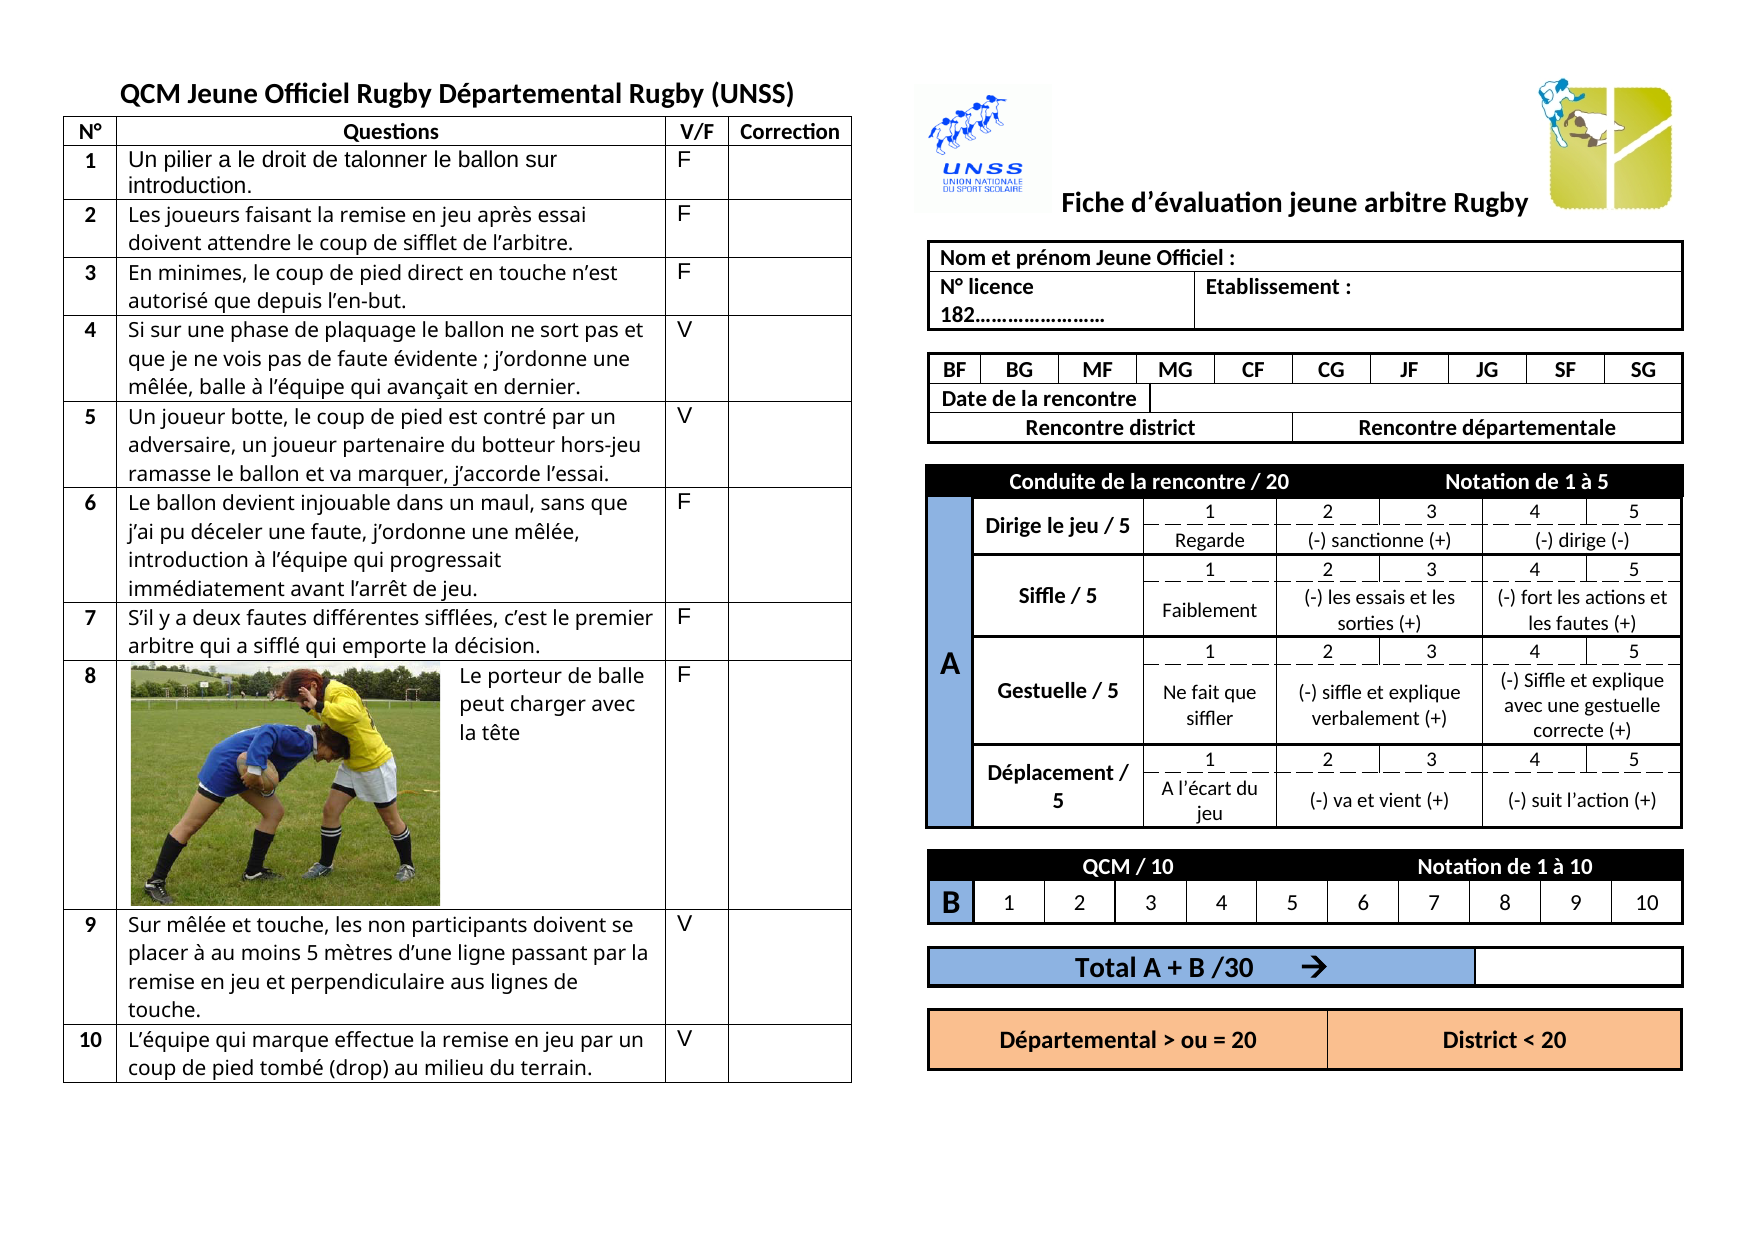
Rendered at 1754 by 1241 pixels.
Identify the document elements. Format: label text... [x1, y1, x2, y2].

table_cell 8 [1470, 881, 1540, 922]
table_cell (-) suit l’action (+) [1483, 772, 1680, 826]
table_cell (-) fort les actions et les fautes (+) [1483, 581, 1680, 635]
table_cell (-) dirige (-) [1483, 524, 1680, 553]
table_cell 7 [64, 603, 116, 660]
table_cell 8 [64, 661, 116, 909]
table_cell 4 [1483, 638, 1586, 664]
table_cell Ne fait que siffler [1144, 664, 1276, 743]
table_cell Les joueurs faisant la remise en jeu après essai doivent attendre le coup de sifflet de l’arbitre. [117, 200, 665, 257]
table_cell 5 [1587, 746, 1680, 772]
table_cell 3 [64, 258, 116, 314]
picture [1535, 75, 1674, 213]
table_cell 6 [1328, 881, 1398, 922]
table_cell 9 [64, 910, 116, 1024]
table_header N° [64, 117, 116, 145]
table_cell 4 [1187, 881, 1256, 922]
table_cell Déplacement / 5 [974, 746, 1143, 826]
table_cell V [666, 316, 728, 401]
table_cell 4 [1483, 746, 1586, 772]
table_header Notation de 1 à 5 [1372, 468, 1681, 496]
table_cell 5 [1587, 638, 1680, 664]
table_cell (-) siffle et explique verbalement (+) [1277, 664, 1482, 743]
table_cell [729, 402, 851, 487]
table_header Total A + B /30 [930, 949, 1474, 984]
table_cell 6 [64, 488, 116, 602]
table_cell 10 [1612, 881, 1681, 922]
table_cell 5 [1587, 499, 1680, 524]
table_cell (-) Siffle et explique avec une gestuelle correcte (+) [1483, 664, 1680, 743]
table_header District < 20 [1328, 1011, 1680, 1068]
table_cell 3 [1380, 746, 1482, 772]
table_cell F [666, 488, 728, 602]
table_cell Le ballon devient injouable dans un maul, sans que j’ai pu déceler une faute, j’ordonne une mêlée, introduction à l’équipe qui progressait immédiatement avant l’arrêt de jeu. [117, 488, 665, 602]
table_cell [1151, 384, 1681, 412]
table_header V/F [666, 117, 728, 145]
table_cell 2 [1277, 638, 1379, 664]
table_cell Siffle / 5 [974, 556, 1143, 635]
table_cell 1 [975, 881, 1044, 922]
picture [913, 84, 1052, 213]
table_header SG [1605, 355, 1681, 383]
table_cell 3 [1380, 499, 1482, 524]
table_cell 1 [1144, 556, 1276, 581]
table_header [1476, 949, 1681, 984]
table_cell Date de la rencontre [930, 384, 1149, 412]
table_cell V [666, 910, 728, 1024]
table_cell 2 [1277, 746, 1379, 772]
table_cell V [666, 1025, 728, 1082]
table_cell 2 [1277, 556, 1379, 581]
table_cell 2 [1277, 499, 1379, 524]
table_cell L’équipe qui marque effectue la remise en jeu par un coup de pied tombé (drop) au milieu du terrain. [117, 1025, 665, 1082]
table_cell Etablissement : [1195, 272, 1681, 328]
table_cell 1 [1144, 746, 1276, 772]
table_cell [729, 603, 851, 660]
table_cell [729, 316, 851, 401]
table_cell A [928, 497, 971, 826]
table_header CF [1215, 355, 1292, 383]
table_header Conduite de la rencontre / 20 [928, 468, 1371, 496]
table_cell 9 [1541, 881, 1611, 922]
table_cell 3 [1116, 881, 1186, 922]
table_cell 4 [1483, 499, 1586, 524]
table_header Nom et prénom Jeune Officiel : [930, 243, 1681, 271]
table_cell 2 [64, 200, 116, 257]
table_cell F [666, 603, 728, 660]
table_header MG [1137, 355, 1214, 383]
table_cell 3 [1380, 638, 1482, 664]
table_cell Le porteur de balle peut charger avec la tête [117, 661, 665, 909]
table_header MF [1059, 355, 1136, 383]
table_cell 1 [1144, 638, 1276, 664]
table_cell 4 [1483, 556, 1586, 581]
table_cell F [666, 661, 728, 909]
table_cell B [930, 881, 972, 922]
table_cell [729, 146, 851, 199]
table_cell 2 [1045, 881, 1114, 922]
table_cell Faiblement [1144, 581, 1276, 635]
table_cell F [666, 200, 728, 257]
table_header Départemental > ou = 20 [930, 1011, 1327, 1068]
table_cell Si sur une phase de plaquage le ballon ne sort pas et que je ne vois pas de faute évidente ; j’ordonne une mêlée, balle à l’équipe qui avançait en dernier. [117, 316, 665, 401]
table_cell Rencontre départementale [1293, 413, 1681, 441]
table_cell Gestuelle / 5 [974, 638, 1143, 743]
table_cell [729, 1025, 851, 1082]
table_header SF [1527, 355, 1604, 383]
text QCM Jeune Officiel Rugby Départemental Rugby (UNSS) [75, 75, 840, 111]
table_header BF [930, 355, 980, 383]
table_header Correction [729, 117, 851, 145]
table_cell F [666, 146, 728, 199]
table_cell (-) va et vient (+) [1277, 772, 1482, 826]
table_cell (-) les essais et les sorties (+) [1277, 581, 1482, 635]
table_cell Sur mêlée et touche, les non participants doivent se placer à au moins 5 mètres d’une ligne passant par la remise en jeu et perpendiculaire aus lignes de touche. [117, 910, 665, 1024]
table_header CG [1293, 355, 1370, 383]
table_header Questions [117, 117, 665, 145]
table_cell N° licence 182…………………… [930, 272, 1194, 328]
table_cell [729, 488, 851, 602]
table_header QCM / 10 [930, 852, 1327, 880]
table_header Notation de 1 à 10 [1328, 852, 1681, 880]
table_header JF [1371, 355, 1448, 383]
table_header JG [1449, 355, 1526, 383]
table_cell 4 [64, 316, 116, 401]
table_cell 7 [1399, 881, 1469, 922]
table_cell Dirige le jeu / 5 [974, 499, 1143, 553]
table_cell A l’écart du jeu [1144, 772, 1276, 826]
table_cell 5 [64, 402, 116, 487]
table_header BG [981, 355, 1058, 383]
table_cell V [666, 402, 728, 487]
table_cell Un joueur botte, le coup de pied est contré par un adversaire, un joueur partenaire du botteur hors-jeu ramasse le ballon et va marquer, j’accorde l’essai. [117, 402, 665, 487]
table_cell [729, 200, 851, 257]
table_cell [729, 661, 851, 909]
table_cell (-) sanctionne (+) [1277, 524, 1482, 553]
table_cell 1 [1144, 499, 1276, 524]
table_cell [729, 258, 851, 314]
table_cell 5 [1587, 556, 1680, 581]
table_cell Rencontre district [930, 413, 1292, 441]
table_cell 3 [1380, 556, 1482, 581]
table_cell Un pilier a le droit de talonner le ballon sur introduction. [117, 146, 665, 199]
table_cell 1 [64, 146, 116, 199]
table_cell [729, 910, 851, 1024]
table_cell En minimes, le coup de pied direct en touche n’est autorisé que depuis l’en-but. [117, 258, 665, 314]
table_cell Regarde [1144, 524, 1276, 553]
table_cell F [666, 258, 728, 314]
table_cell S’il y a deux fautes différentes sifflées, c’est le premier arbitre qui a sifflé qui emporte la décision. [117, 603, 665, 660]
table_cell 5 [1257, 881, 1327, 922]
table_cell 10 [64, 1025, 116, 1082]
